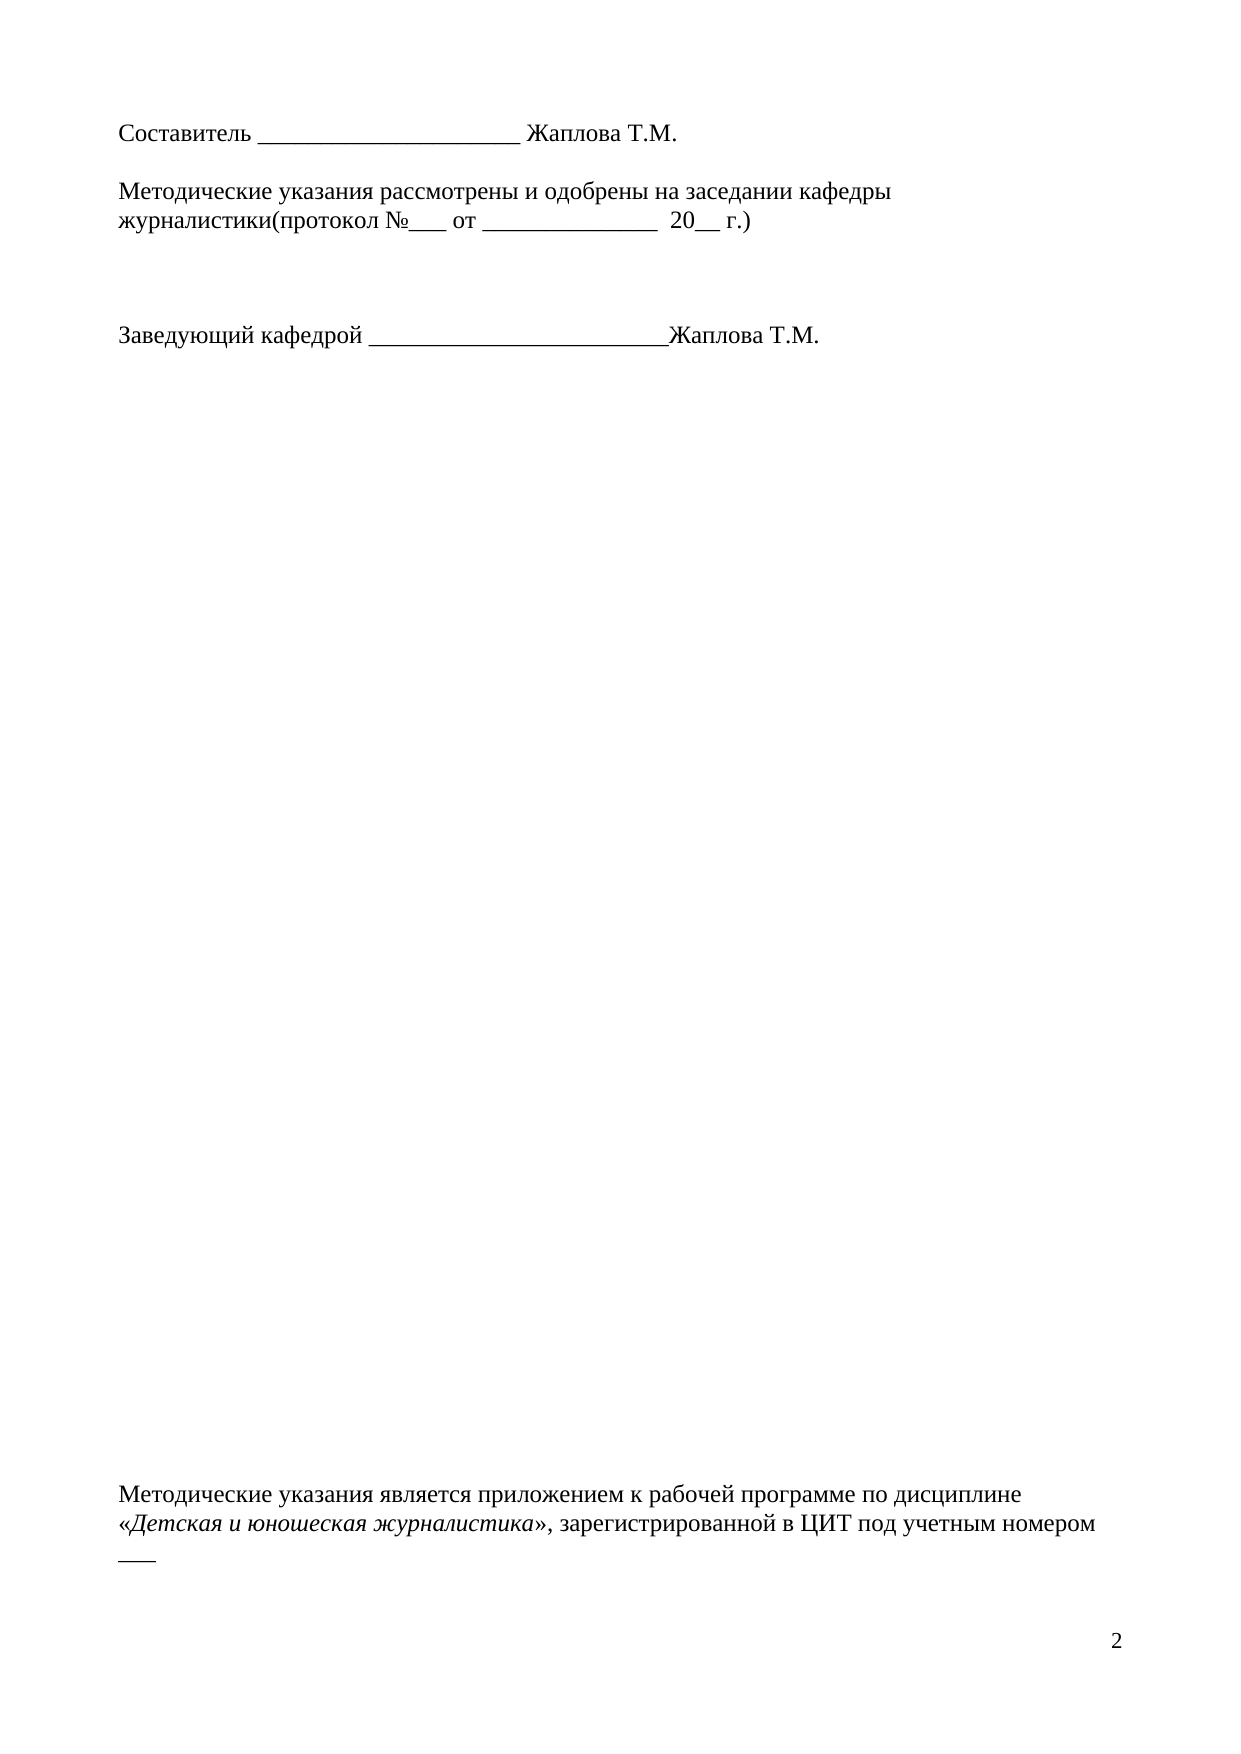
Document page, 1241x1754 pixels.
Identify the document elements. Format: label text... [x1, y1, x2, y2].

text Методические указания рассмотрены и одобрены на заседании кафедры журналистики(протокол №___ от ______________ 20__ г.) [118, 176, 1122, 233]
text Методические указания является приложением к рабочей программе по дисциплине «Детская и юношеская журналистика», зарегистрированной в ЦИТ под учетным номером ___ [118, 1479, 1122, 1565]
text Составитель _____________________ Жаплова Т.М. [118, 118, 1122, 147]
text Заведующий кафедрой ________________________Жаплова Т.М. [118, 321, 1122, 349]
